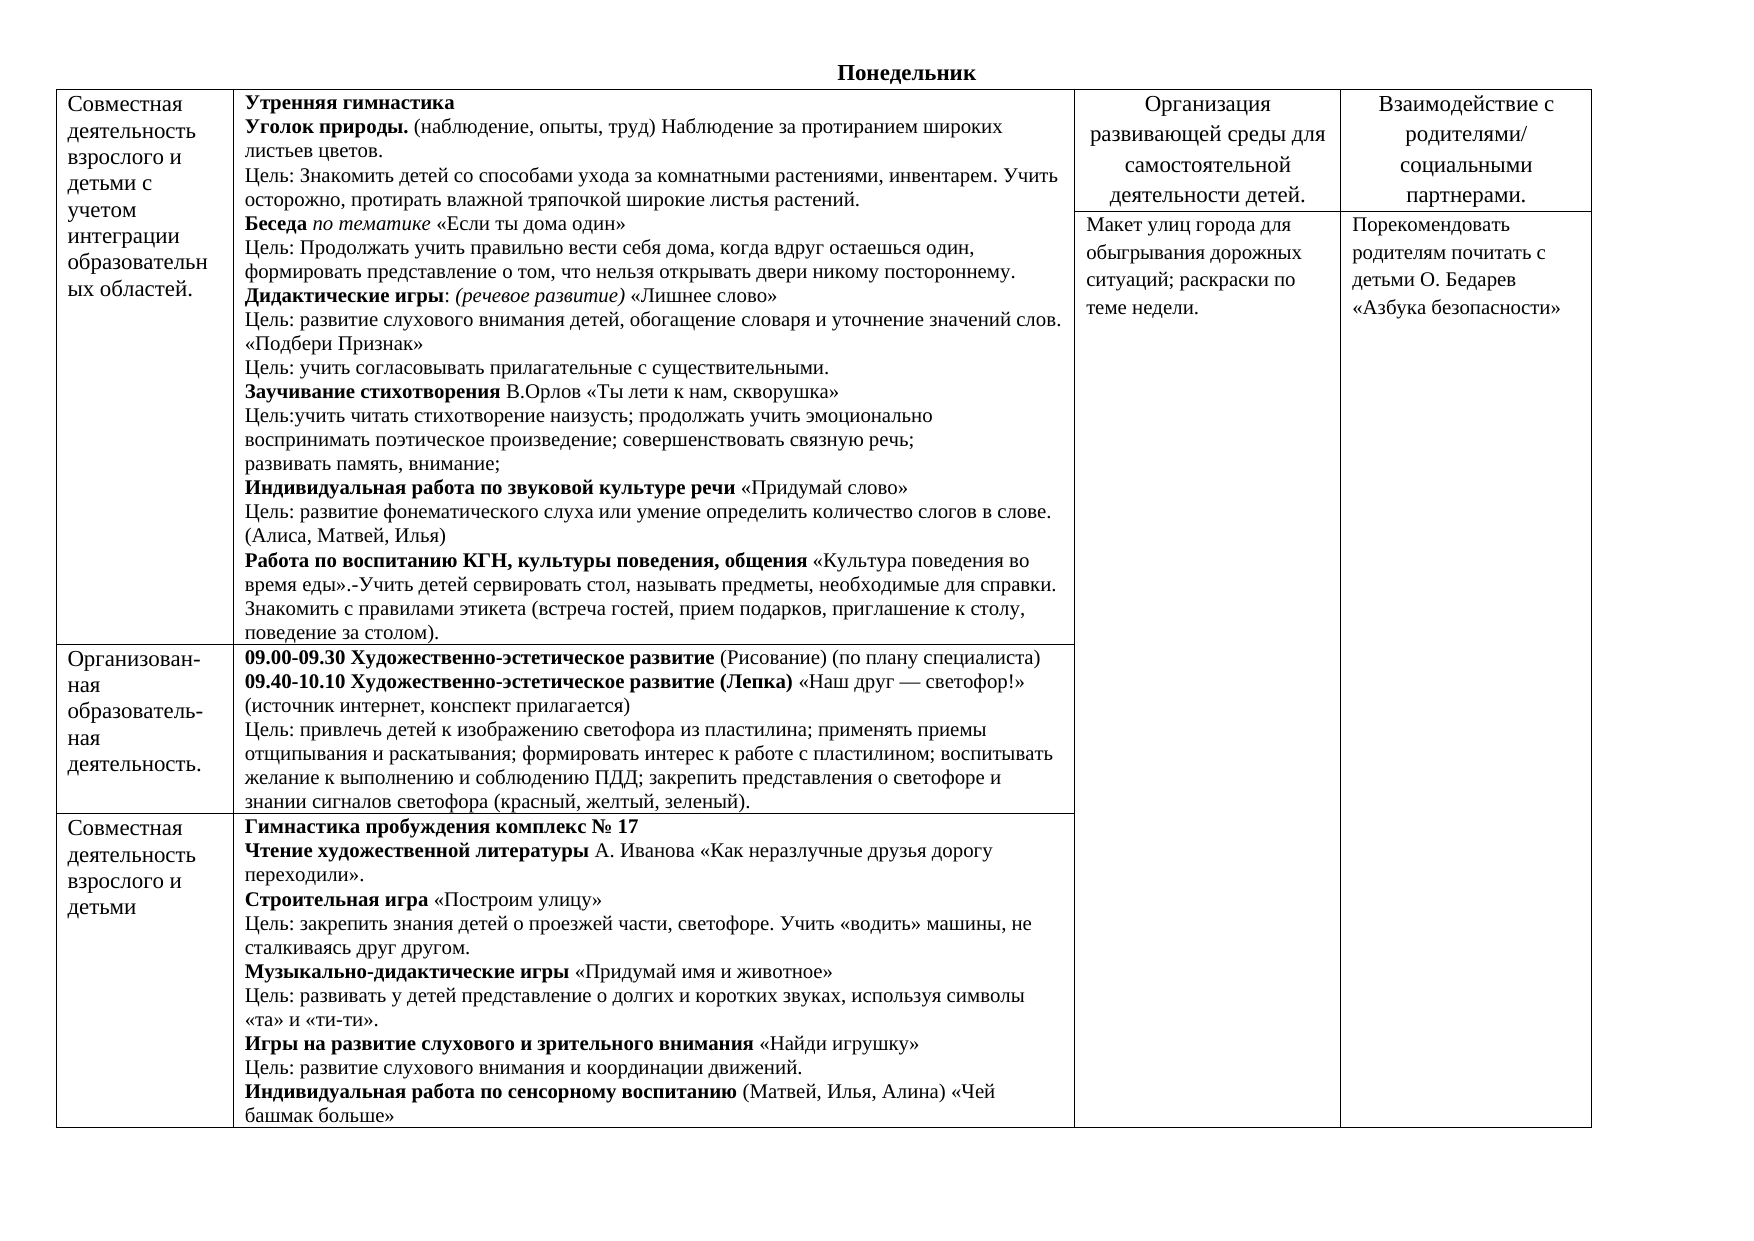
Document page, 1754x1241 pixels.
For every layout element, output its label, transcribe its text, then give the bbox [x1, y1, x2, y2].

table_header Утренняя гимнастика Уголок природы. (наблюдение, опыты, труд) Наблюдение за протиранием широких листьев цветов. Цель: Знакомить детей со способами ухода за комнатными растениями, инвентарем. Учить осторожно, протирать влажной тряпочкой широкие листья растений. Беседа по тематике «Если ты дома один» Цель: Продолжать учить правильно вести себя дома, когда вдруг остаешься один, формировать представление о том, что нельзя открывать двери никому постороннему. Дидактические игры: (речевое развитие) «Лишнее слово» Цель: развитие слухового внимания детей, обогащение словаря и уточнение значений слов. «Подбери Признак» Цель: учить согласовывать прилагательные с существительными. Заучивание стихотворения В.Орлов «Ты лети к нам, скворушка» Цель:учить читать стихотворение наизусть; продолжать учить эмоционально воспринимать поэтическое произведение; совершенствовать связную речь; развивать память, внимание; Индивидуальная работа по звуковой культуре речи «Придумай слово» Цель: развитие фонематического слуха или умение определить количество слогов в слове. (Алиса, Матвей, Илья) Работа по воспитанию КГН, культуры поведения, общения «Культура поведения во время еды».-Учить детей сервировать стол, называть предметы, необходимые для справки. Знакомить с правилами этикета (встреча гостей, прием подарков, приглашение к столу, поведение за столом). [234, 90, 1074, 644]
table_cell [234, 814, 1074, 1127]
table_cell Макет улиц города для обыгрывания дорожных ситуаций; раскраски по теме недели. [1075, 212, 1340, 1127]
table_cell 09.00-09.30 Художественно-эстетическое развитие (Рисование) (по плану специалиста) 09.40-10.10 Художественно-эстетическое развитие (Лепка) «Наш друг — светофор!» (источник интернет, конспект прилагается) Цель: привлечь детей к изображению светофора из пластилина; применять приемы отщипывания и раскатывания; формировать интерес к работе с пластилином; воспитывать желание к выполнению и соблюдению ПДД; закрепить представления о светофоре и знании сигналов светофора (красный, желтый, зеленый). [234, 645, 1074, 813]
text Понедельник [118, 59, 1695, 85]
table_header Взаимодействие с родителями/ социальными партнерами. [1341, 90, 1591, 211]
table_header Совместная деятельность взрослого и детьми с учетом интеграции образовательных областей. [57, 90, 233, 644]
table_header Организация развивающей среды для самостоятельной деятельности детей. [1075, 90, 1340, 211]
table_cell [57, 814, 233, 1127]
table_cell Организован-ная образователь-ная деятельность. [57, 645, 233, 813]
table_cell Порекомендовать родителям почитать с детьми О. Бедарев «Азбука безопасности» [1341, 212, 1591, 1127]
